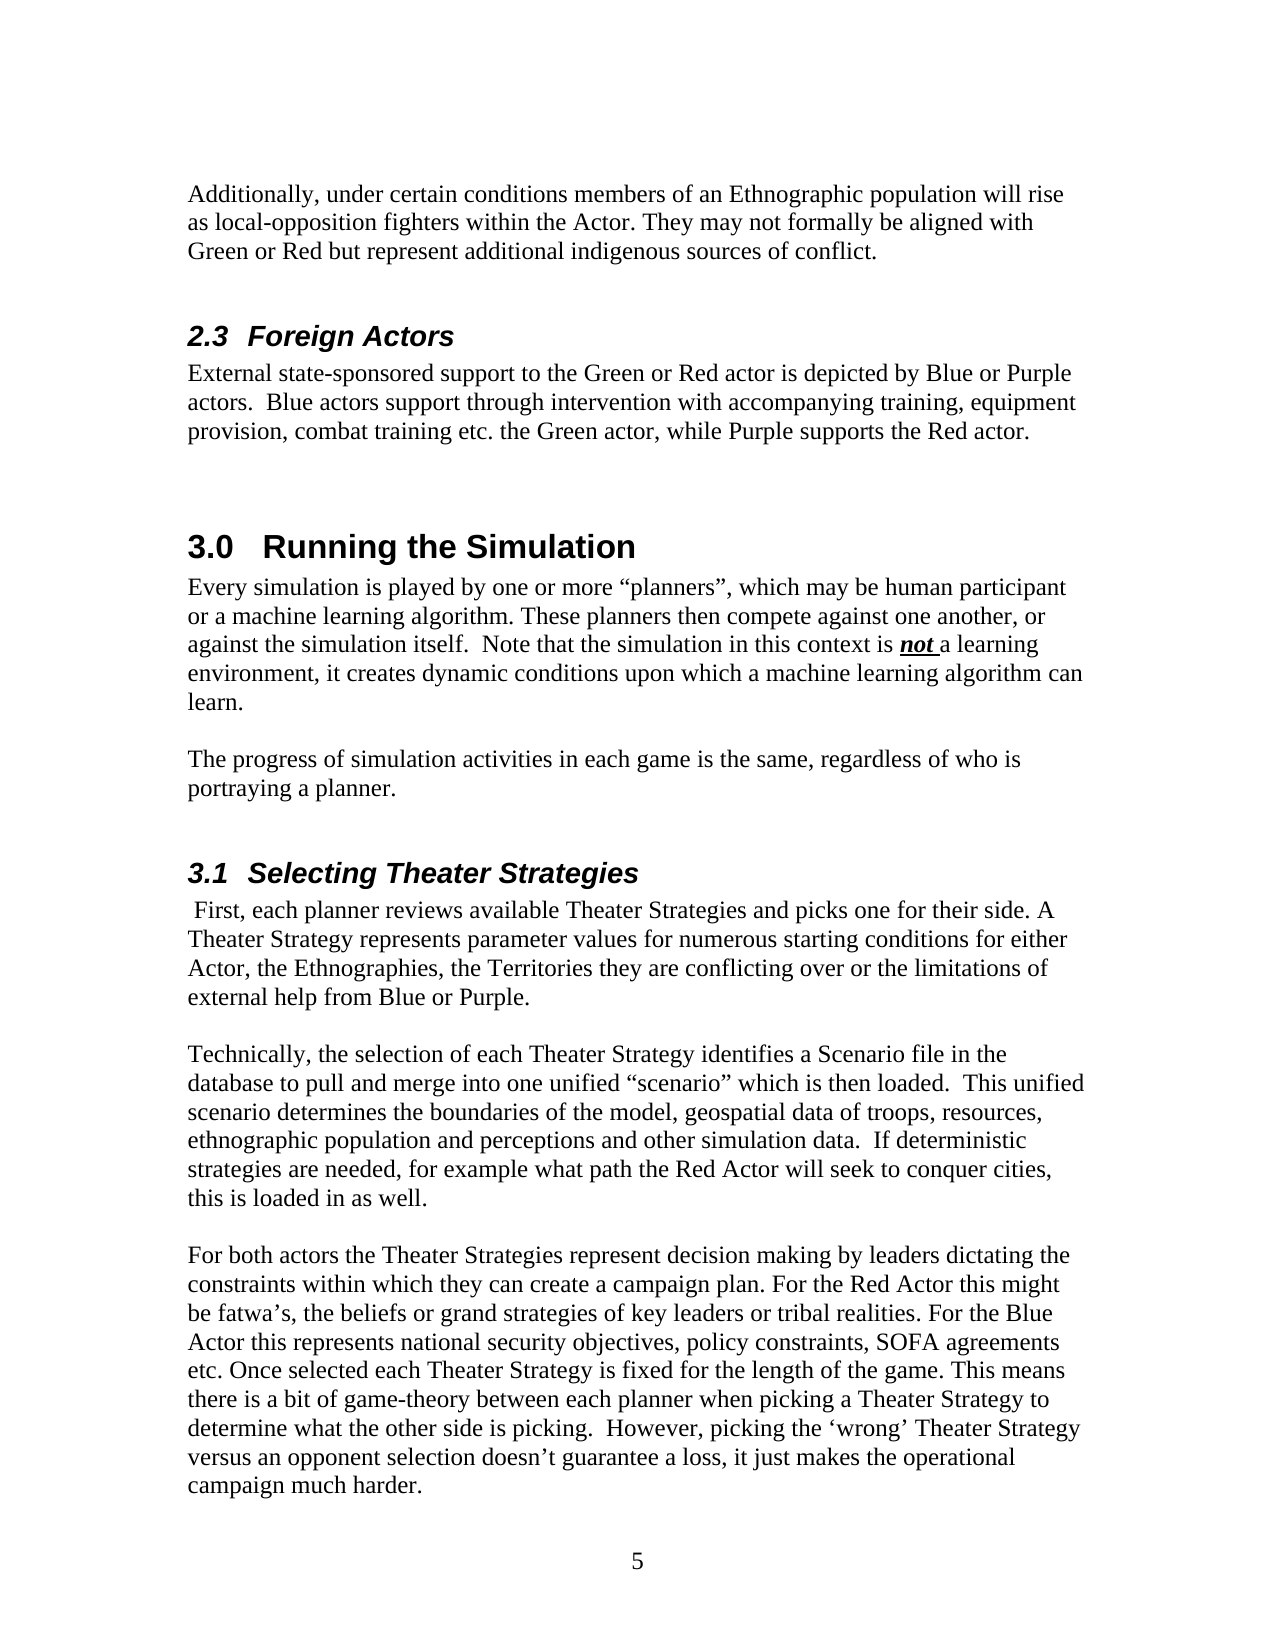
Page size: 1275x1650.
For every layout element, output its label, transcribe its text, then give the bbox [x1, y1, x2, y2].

text Technically, the selection of each Theater Strategy identifies a Scenario file in the database to pull and merge into one unified “scenario” which is then loaded. This unified scenario determines the boundaries of the model, geospatial data of troops, resources, ethnographic population and perceptions and other simulation data. If deterministic strategies are needed, for example what path the Red Actor will seek to conquer cities, this is loaded in as well. [187, 1039, 1087, 1212]
subtitle Foreign Actors [187, 319, 1087, 352]
text Every simulation is played by one or more “planners”, which may be human participant or a machine learning algorithm. These planners then compete against one another, or against the simulation itself. Note that the simulation in this context is not a learning environment, it creates dynamic conditions upon which a machine learning algorithm can learn. [187, 572, 1087, 716]
text The progress of simulation activities in each game is the same, regardless of who is portraying a planner. [187, 716, 1087, 802]
subtitle Selecting Theater Strategies [187, 856, 1087, 889]
text Additionally, under certain conditions members of an Ethnographic population will rise as local-opposition fighters within the Actor. They may not formally be aligned with Green or Red but represent additional indigenous sources of conflict. [187, 179, 1087, 265]
text For both actors the Theater Strategies represent decision making by leaders dictating the constraints within which they can create a campaign plan. For the Red Actor this might be fatwa’s, the beliefs or grand strategies of key leaders or tribal realities. For the Blue Actor this represents national security objectives, policy constraints, SOFA agreements etc. Once selected each Theater Strategy is fixed for the length of the game. This means there is a bit of game-theory between each planner when picking a Theater Strategy to determine what the other side is picking. However, picking the ‘wrong’ Theater Strategy versus an opponent selection doesn’t guarantee a loss, it just makes the operational campaign much harder. [187, 1241, 1087, 1499]
text External state-sponsored support to the Green or Red actor is depicted by Blue or Purple actors. Blue actors support through intervention with accompanying training, equipment provision, combat training etc. the Green actor, while Purple supports the Red actor. [187, 358, 1087, 445]
subtitle Running the Simulation [187, 527, 1087, 566]
text First, each planner reviews available Theater Strategies and picks one for their side. A Theater Strategy represents parameter values for numerous starting conditions for either Actor, the Ethnographies, the Territories they are conflicting over or the limitations of external help from Blue or Purple. [187, 896, 1087, 1011]
